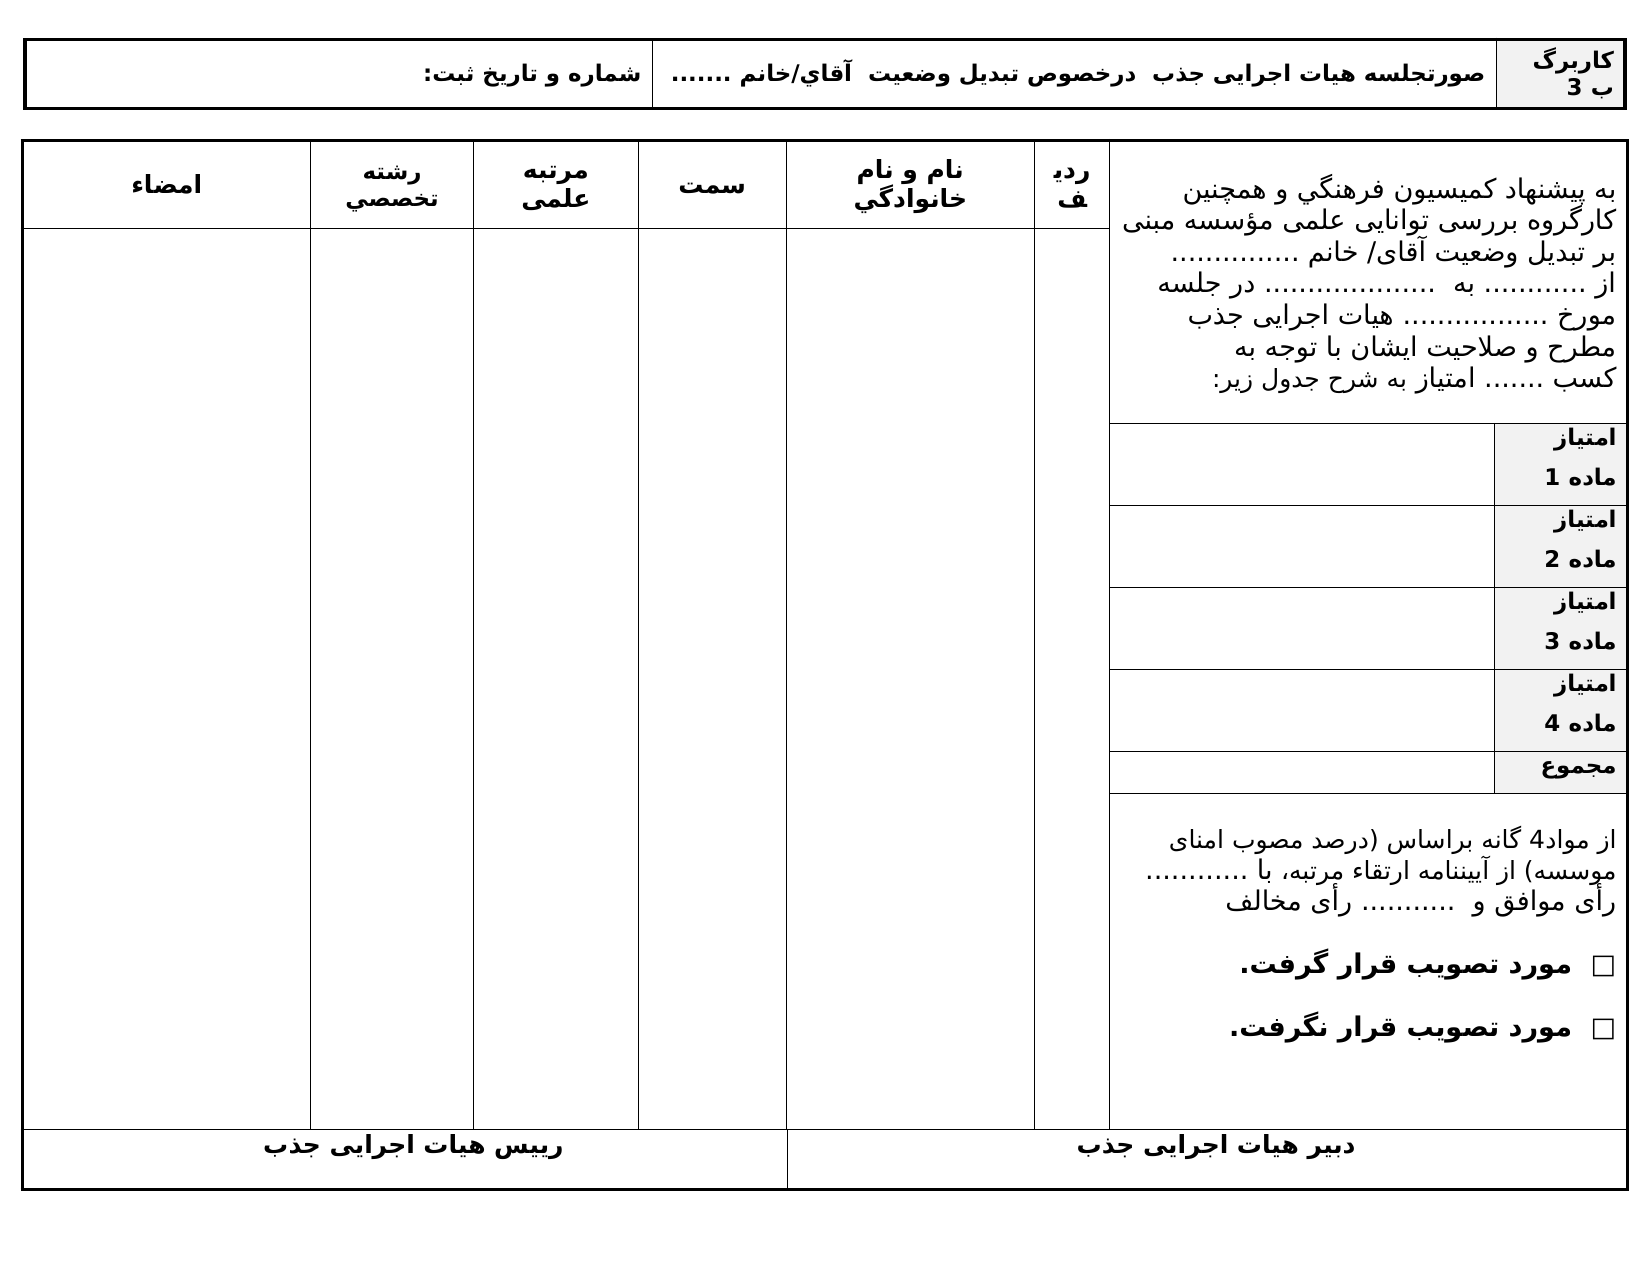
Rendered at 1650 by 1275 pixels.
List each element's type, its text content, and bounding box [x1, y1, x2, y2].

table_cell از مواد4 گانه براساس (درصد مصوب امنای موسسه) از آيیننامه ارتقاء مرتبه، با ............ رأی موافق و ........... رأی مخالف □ مورد تصویب قرار گرفت. □ مورد تصويب قرار نگرفت. [1110, 794, 1626, 1129]
table_cell [1110, 752, 1494, 793]
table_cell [24, 1130, 787, 1188]
table_header رشته تخصصي [311, 142, 473, 227]
table_header مرتبه علمی [474, 142, 638, 227]
table_cell [639, 229, 786, 1129]
table_cell امتیاز ماده 4 [1495, 670, 1626, 751]
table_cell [788, 1130, 1626, 1188]
table_header صورتجلسه هیات اجرایی جذب درخصوص تبدیل وضعیت آقاي/خانم ....... [653, 41, 1496, 107]
table_header به پیشنهاد کمیسیون فرهنگي و همچنین کارگروه بررسی توانایی علمی مؤسسه مبنی بر تبدیل وضعیت آقای/ خانم ............... از ............ به .................... در جلسه مورخ ................. هيات اجرایی جذب مطرح و صلاحیت ایشان با توجه به كسب ....... امتیاز به شرح جدول زیر: [1110, 142, 1626, 423]
table_header كاربرگ ب 3 [1497, 41, 1623, 107]
table_cell [787, 229, 1034, 1129]
table_cell مجموع [1495, 752, 1626, 793]
table_cell امتیاز ماده 3 [1495, 588, 1626, 669]
table_header امضاء [24, 142, 310, 227]
table_cell [1110, 506, 1494, 587]
table_cell [474, 229, 638, 1129]
table_cell [24, 229, 310, 1129]
table_cell [1110, 424, 1494, 505]
table_header نام و نام خانوادگي [787, 142, 1034, 227]
table_header سمت [639, 142, 786, 227]
table_cell امتیاز ماده 2 [1495, 506, 1626, 587]
table_cell امتیاز ماده 1 [1495, 424, 1626, 505]
table_cell [311, 229, 473, 1129]
table_cell [1110, 670, 1494, 751]
table_header شماره و تاريخ ثبت: [27, 41, 652, 107]
table_cell [1110, 588, 1494, 669]
table_cell [1035, 229, 1109, 1129]
table_header ردیف [1035, 142, 1109, 227]
